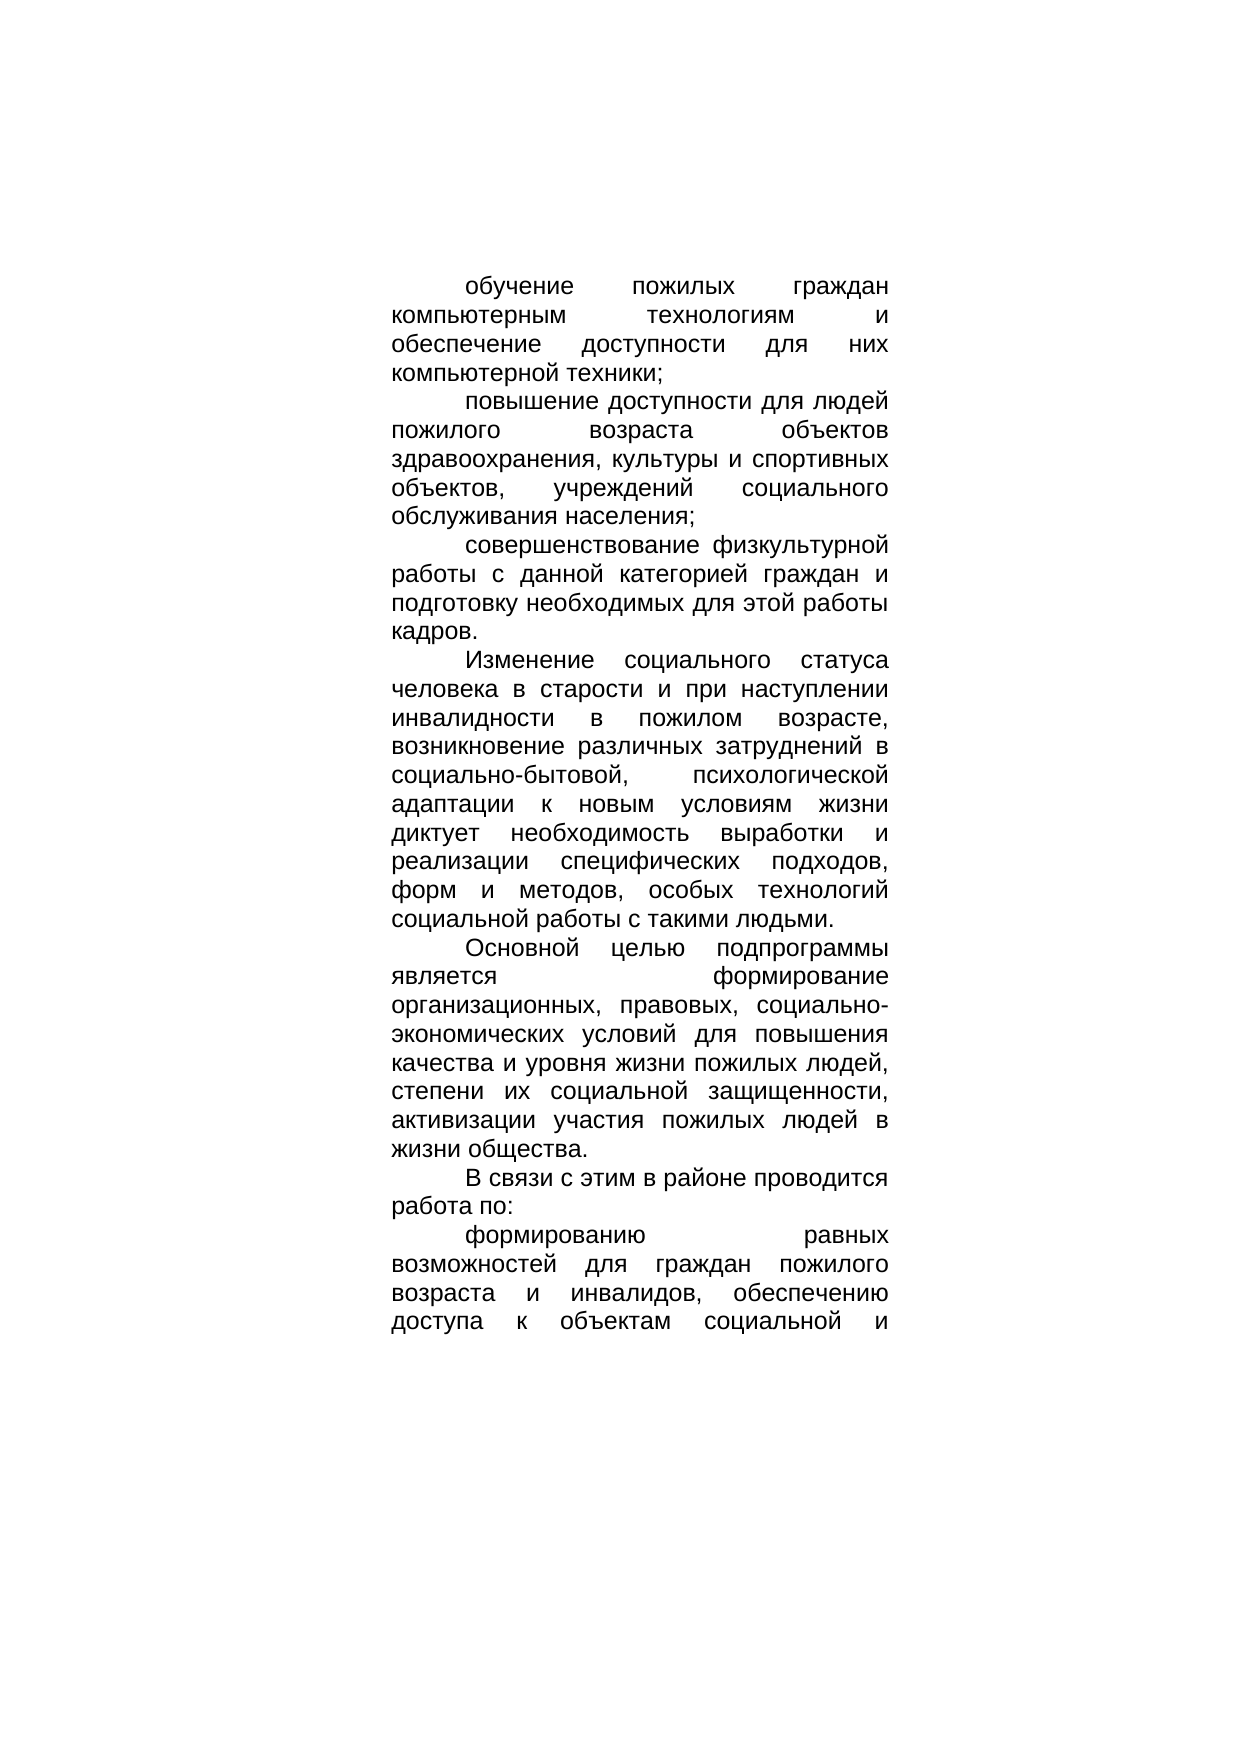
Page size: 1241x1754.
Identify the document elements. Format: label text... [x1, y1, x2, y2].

text совершенствование физкультурной работы с данной категорией граждан и подготовку необходимых для этой работы кадров. [391, 530, 889, 645]
text обучение пожилых граждан компьютерным технологиям и обеспечение доступности для них компьютерной техники; [391, 271, 889, 386]
text В связи с этим в районе проводится работа по: [391, 1162, 889, 1220]
text Изменение социального статуса человека в старости и при наступлении инвалидности в пожилом возрасте, возникновение различных затруднений в социально-бытовой, психологической адаптации к новым условиям жизни диктует необходимость выработки и реализации специфических подходов, форм и методов, особых технологий социальной работы с такими людьми. [391, 645, 889, 932]
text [391, 1220, 889, 1335]
text Основной целью подпрограммы является формирование организационных, правовых, социально-экономических условий для повышения качества и уровня жизни пожилых людей, степени их социальной защищенности, активизации участия пожилых людей в жизни общества. [391, 932, 889, 1162]
text повышение доступности для людей пожилого возраста объектов здравоохранения, культуры и спортивных объектов, учреждений социального обслуживания населения; [391, 386, 889, 530]
